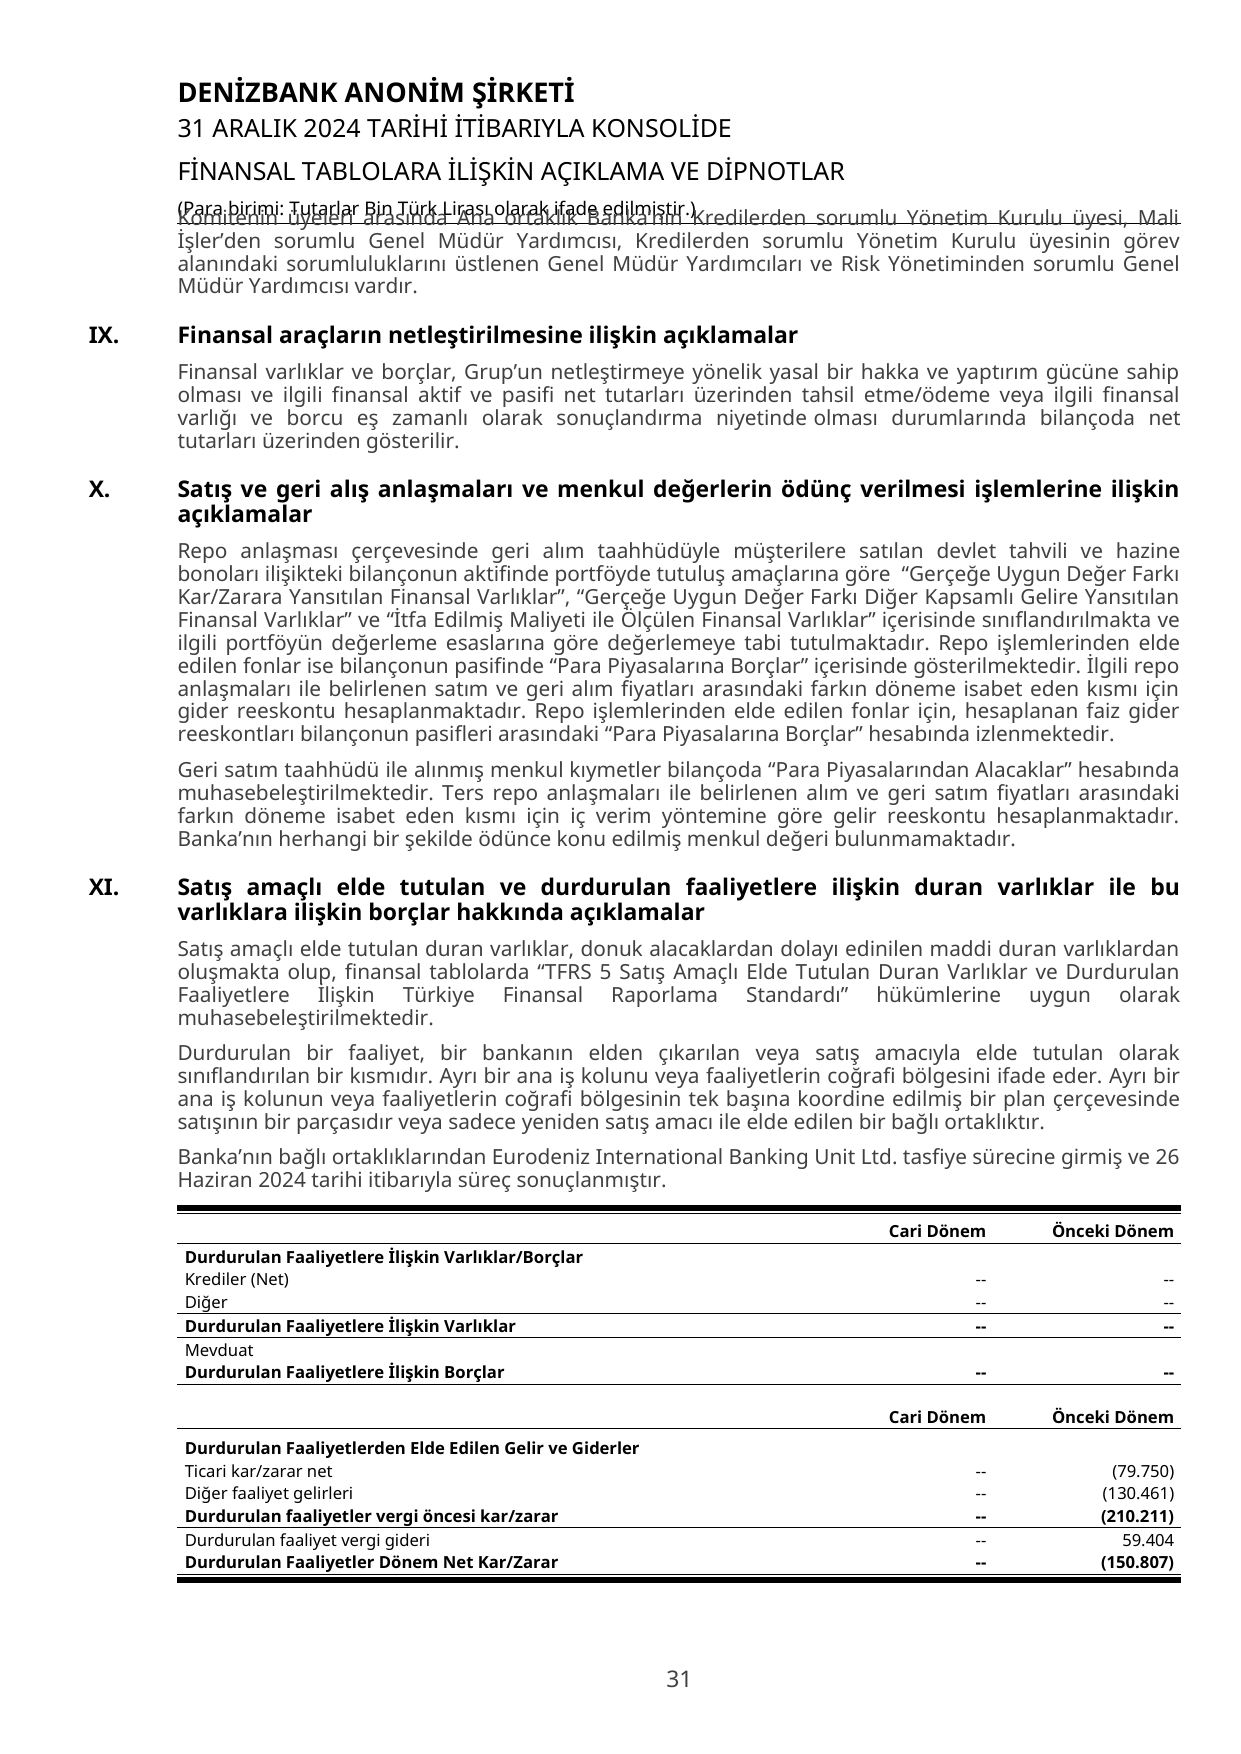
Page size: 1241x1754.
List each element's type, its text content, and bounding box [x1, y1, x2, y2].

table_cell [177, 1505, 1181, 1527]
text Banka’nın bağlı ortaklıklarından Eurodeniz International Banking Unit Ltd. tasfiye sürecine girmiş ve 26 Haziran 2024 tarihi itibarıyla süreç sonuçlanmıştır. [177, 1146, 1181, 1192]
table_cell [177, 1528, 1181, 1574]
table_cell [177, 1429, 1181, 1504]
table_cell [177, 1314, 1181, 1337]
list Satış ve geri alış anlaşmaları ve menkul değerlerin ödünç verilmesi işlemlerine ilişkin açıklamalar [88, 478, 1181, 528]
text Finansal varlıklar ve borçlar, Grup’un netleştirmeye yönelik yasal bir hakka ve yaptırım gücüne sahip olması ve ilgili finansal aktif ve pasifi net tutarları üzerinden tahsil etme/ödeme veya ilgili finansal varlığı ve borcu eş zamanlı olarak sonuçlandırma niyetinde olması durumlarında bilançoda net tutarları üzerinden gösterilir. [177, 361, 1181, 453]
text Durdurulan bir faaliyet, bir bankanın elden çıkarılan veya satış amacıyla elde tutulan olarak sınıflandırılan bir kısmıdır. Ayrı bir ana iş kolunu veya faaliyetlerin coğrafi bölgesini ifade eder. Ayrı bir ana iş kolunun veya faaliyetlerin coğrafi bölgesinin tek başına koordine edilmiş bir plan çerçevesinde satışının bir parçasıdır veya sadece yeniden satış amacı ile elde edilen bir bağlı ortaklıktır. [177, 1042, 1181, 1134]
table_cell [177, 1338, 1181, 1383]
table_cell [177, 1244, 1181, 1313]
list Finansal araçların netleştirilmesine ilişkin açıklamalar [88, 323, 1181, 348]
text Komitenin üyeleri arasında Ana ortaklık Banka’nın Kredilerden sorumlu Yönetim Kurulu üyesi, Mali İşler’den sorumlu Genel Müdür Yardımcısı, Kredilerden sorumlu Yönetim Kurulu üyesinin görev alanındaki sorumluluklarını üstlenen Genel Müdür Yardımcıları ve Risk Yönetiminden sorumlu Genel Müdür Yardımcısı vardır. [177, 207, 1181, 298]
list Satış amaçlı elde tutulan ve durdurulan faaliyetlere ilişkin duran varlıklar ile bu varlıklara ilişkin borçlar hakkında açıklamalar [88, 876, 1181, 926]
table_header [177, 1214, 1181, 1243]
text Geri satım taahhüdü ile alınmış menkul kıymetler bilançoda “Para Piyasalarından Alacaklar” hesabında muhasebeleştirilmektedir. Ters repo anlaşmaları ile belirlenen alım ve geri satım fiyatları arasındaki farkın döneme isabet eden kısmı için iç verim yöntemine göre gelir reeskontu hesaplanmaktadır. Banka’nın herhangi bir şekilde ödünce konu edilmiş menkul değeri bulunmamaktadır. [177, 759, 1181, 851]
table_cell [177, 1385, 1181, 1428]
text Repo anlaşması çerçevesinde geri alım taahhüdüyle müşterilere satılan devlet tahvili ve hazine bonoları ilişikteki bilançonun aktifinde portföyde tutuluş amaçlarına göre “Gerçeğe Uygun Değer Farkı Kar/Zarara Yansıtılan Finansal Varlıklar”, “Gerçeğe Uygun Değer Farkı Diğer Kapsamlı Gelire Yansıtılan Finansal Varlıklar” ve “İtfa Edilmiş Maliyeti ile Ölçülen Finansal Varlıklar” içerisinde sınıflandırılmakta ve ilgili portföyün değerleme esaslarına göre değerlemeye tabi tutulmaktadır. Repo işlemlerinden elde edilen fonlar ise bilançonun pasifinde “Para Piyasalarına Borçlar” içerisinde gösterilmektedir. İlgili repo anlaşmaları ile belirlenen satım ve geri alım fiyatları arasındaki farkın döneme isabet eden kısmı için gider reeskontu hesaplanmaktadır. Repo işlemlerinden elde edilen fonlar için, hesaplanan faiz gider reeskontları bilançonun pasifleri arasındaki “Para Piyasalarına Borçlar” hesabında izlenmektedir. [177, 540, 1181, 746]
text Satış amaçlı elde tutulan duran varlıklar, donuk alacaklardan dolayı edinilen maddi duran varlıklardan oluşmakta olup, finansal tablolarda “TFRS 5 Satış Amaçlı Elde Tutulan Duran Varlıklar ve Durdurulan Faaliyetlere İlişkin Türkiye Finansal Raporlama Standardı” hükümlerine uygun olarak muhasebeleştirilmektedir. [177, 938, 1181, 1030]
